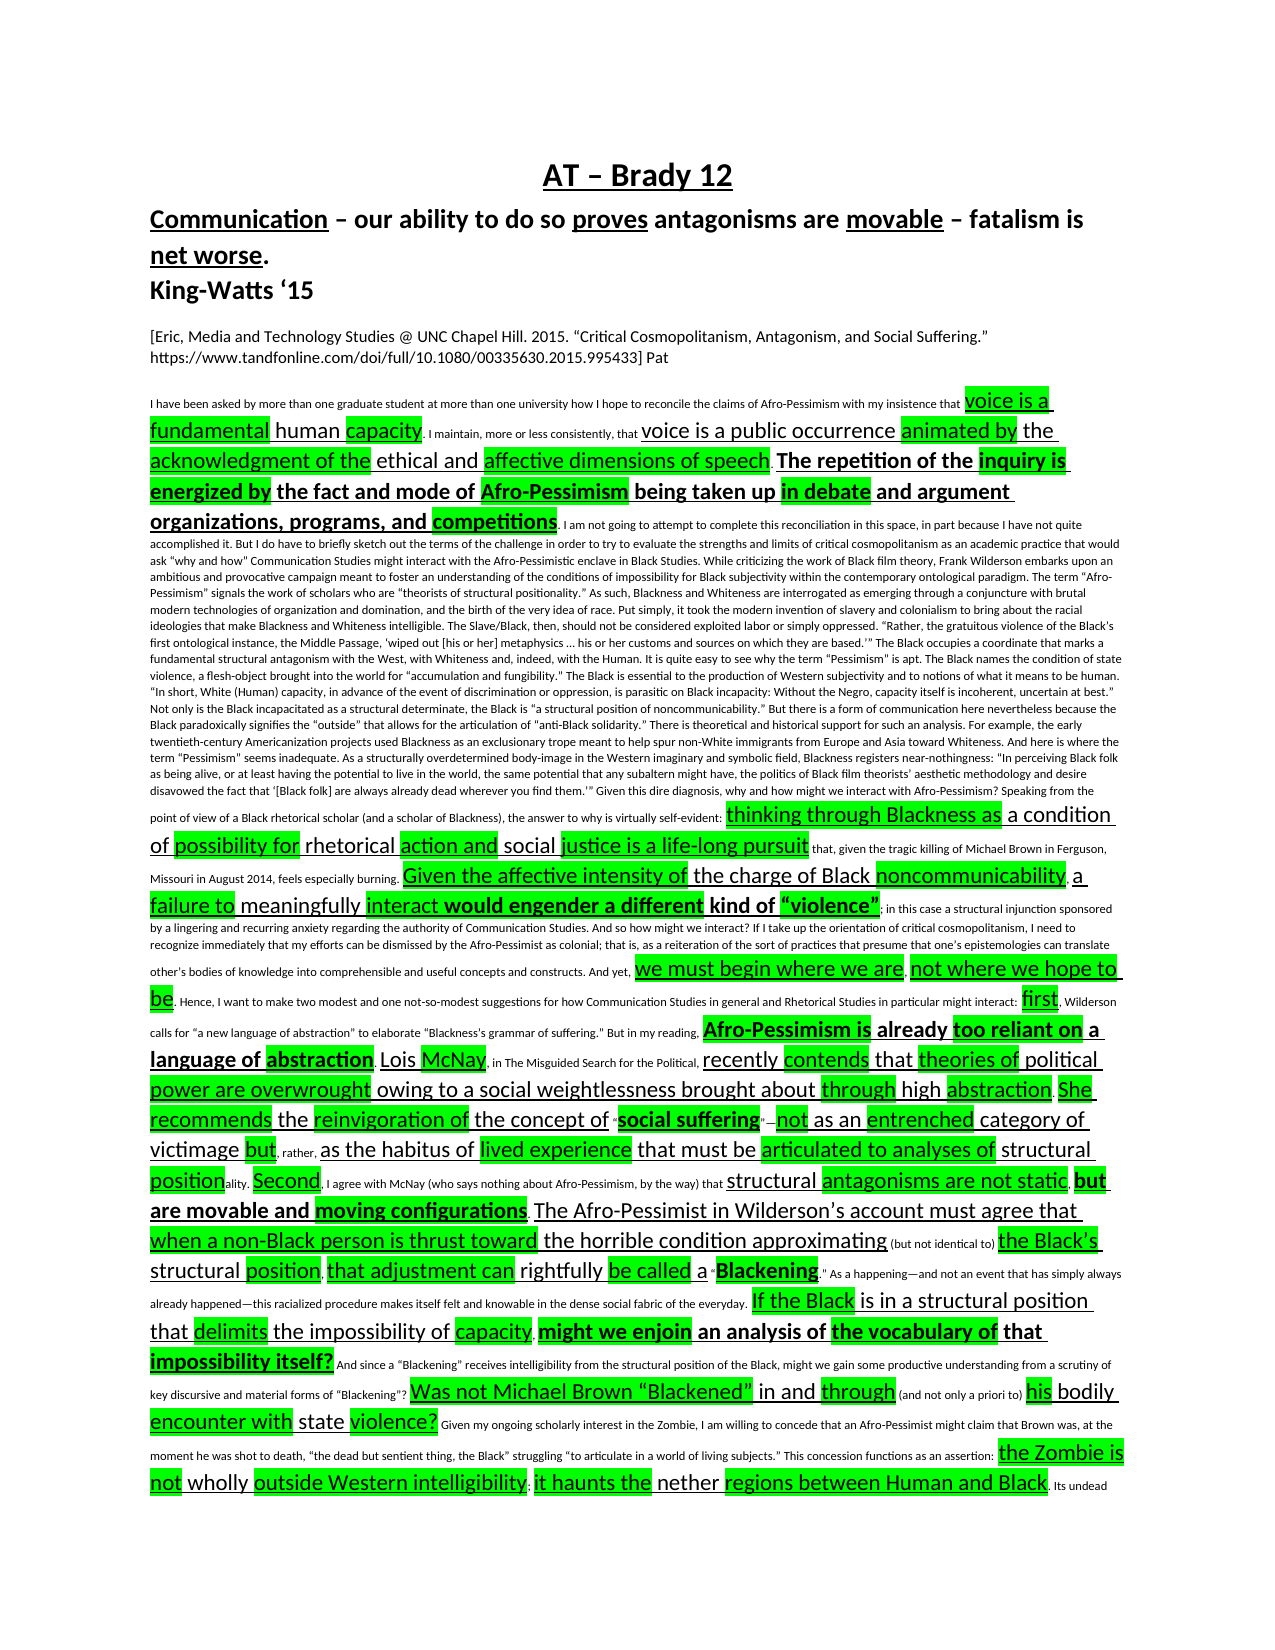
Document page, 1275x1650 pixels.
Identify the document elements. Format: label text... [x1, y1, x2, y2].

text [Eric, Media and Technology Studies @ UNC Chapel Hill. 2015. “Critical Cosmopolitanism, Antagonism, and Social Suffering.” https://www.tandfonline.com/doi/full/10.1080/00335630.2015.995433] Pat [150, 326, 1125, 368]
text King-Watts ‘15 [150, 273, 1125, 307]
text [150, 386, 1125, 1496]
subtitle Communication – our ability to do so proves antagonisms are movable – fatalism is net worse. [150, 202, 1125, 271]
subtitle AT – Brady 12 [150, 154, 1125, 195]
